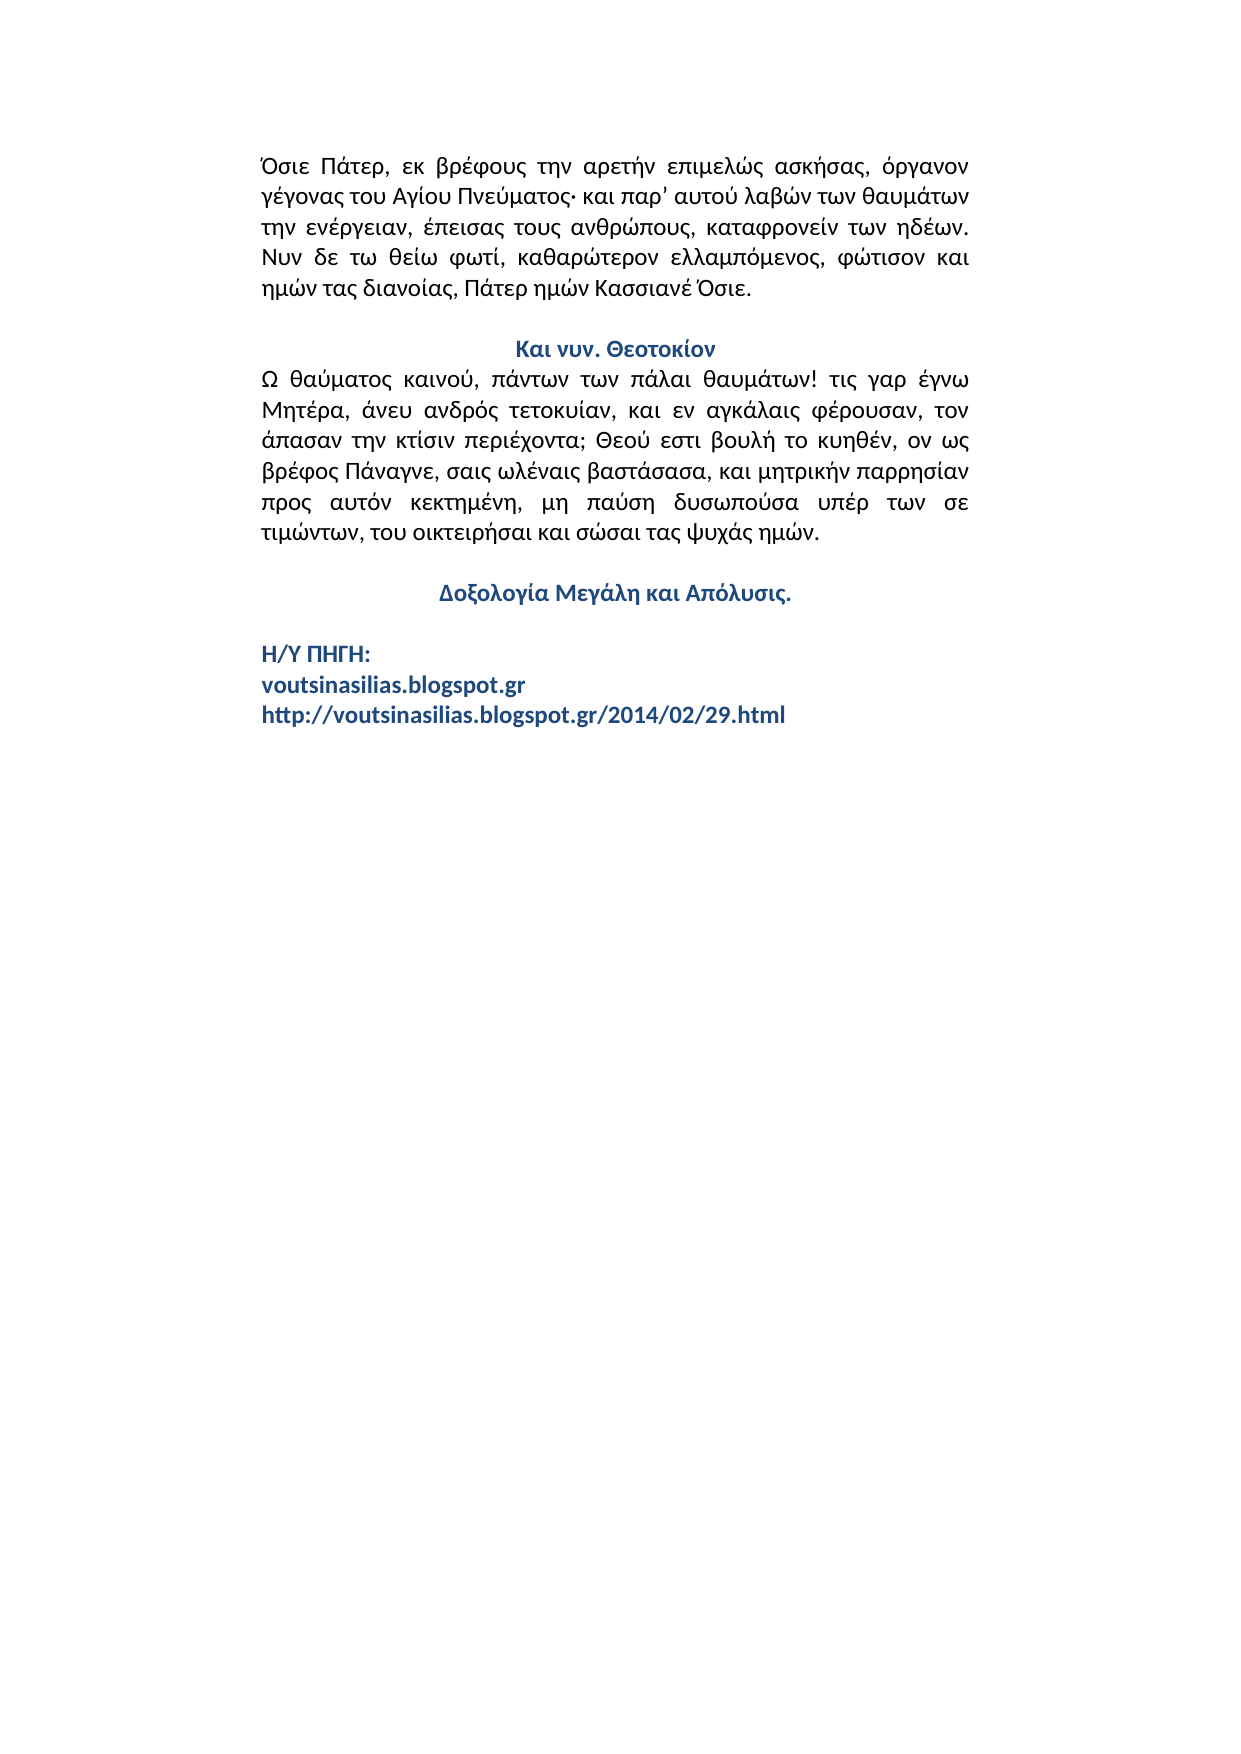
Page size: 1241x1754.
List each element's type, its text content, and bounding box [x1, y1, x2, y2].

text Δοξολογία Μεγάλη και Απόλυσις. [261, 577, 970, 608]
text http://voutsinasilias.blogspot.gr/2014/02/29.html [261, 699, 970, 730]
text Όσιε Πάτερ, εκ βρέφους την αρετήν επιμελώς ασκήσας, όργανον γέγονας του Αγίου Πνεύματος· και παρ’ αυτού λαβών των θαυμάτων την ενέργειαν, έπεισας τους ανθρώπους, καταφρονείν των ηδέων. Νυν δε τω θείω φωτί, καθαρώτερον ελλαμπόμενος, φώτισον και ημών τας διανοίας, Πάτερ ημών Κασσιανέ Όσιε. [261, 150, 970, 303]
text voutsinasilias.blogspot.gr [261, 669, 970, 699]
text Ω θαύματος καινού, πάντων των πάλαι θαυμάτων! τις γαρ έγνω Μητέρα, άνευ ανδρός τετοκυίαν, και εν αγκάλαις φέρουσαν, τον άπασαν την κτίσιν περιέχοντα; Θεού εστι βουλή το κυηθέν, ον ως βρέφος Πάναγνε, σαις ωλέναις βαστάσασα, και μητρικήν παρρησίαν προς αυτόν κεκτημένη, μη παύση δυσωπούσα υπέρ των σε τιμώντων, του οικτειρήσαι και σώσαι τας ψυχάς ημών. [261, 364, 970, 547]
text Η/Υ ΠΗΓΗ: [261, 638, 970, 669]
text Και νυν. Θεοτοκίον [261, 333, 970, 364]
